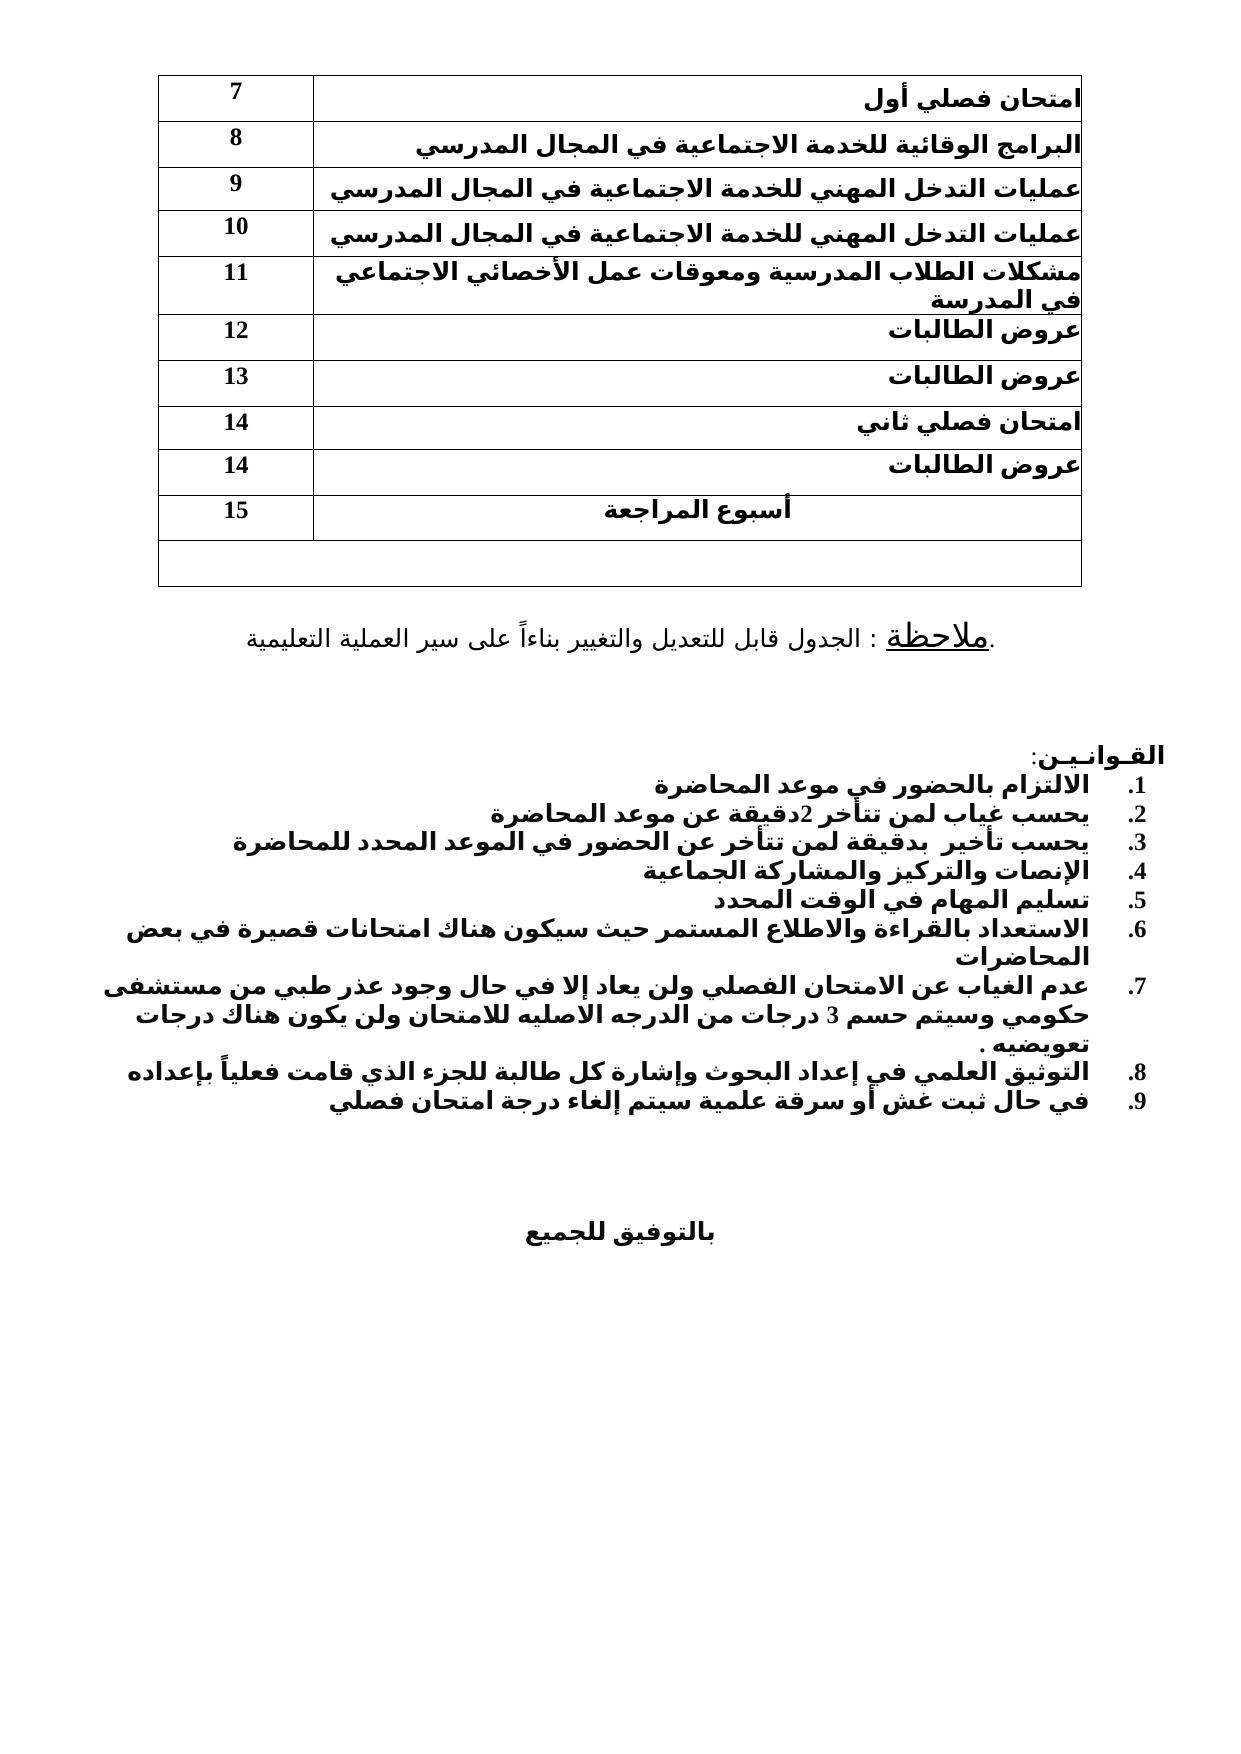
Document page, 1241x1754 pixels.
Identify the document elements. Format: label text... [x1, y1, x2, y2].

table_cell 10 [159, 211, 313, 256]
table_cell 7 [159, 76, 313, 121]
table_cell عمليات التدخل المهني للخدمة الاجتماعية في المجال المدرسي [314, 211, 1081, 256]
table_cell عروض الطالبات [314, 450, 1081, 494]
table_cell 12 [159, 315, 313, 360]
table_cell 11 [159, 257, 313, 314]
list التوثيق العلمي في إعداد البحوث وإشارة كل طالبة للجزء الذي قامت فعلياً بإعداده [75, 1057, 1128, 1086]
list يحسب غياب لمن تتأخر 2دقيقة عن موعد المحاضرة [75, 799, 1128, 827]
text ملاحظة : الجدول قابل للتعديل والتغيير بناءاً على سير العملية التعليمية. [75, 616, 1165, 655]
text القـوانـيـن: [75, 741, 1165, 770]
table_cell امتحان فصلي أول [314, 76, 1081, 121]
table_cell مشكلات الطلاب المدرسية ومعوقات عمل الأخصائي الاجتماعي في المدرسة [314, 257, 1081, 314]
table_cell عروض الطالبات [314, 315, 1081, 360]
table_cell 8 [159, 122, 313, 167]
table_cell 15 [159, 496, 313, 540]
list الالتزام بالحضور في موعد المحاضرة [75, 770, 1128, 799]
table_cell [159, 541, 1081, 586]
table_cell 9 [159, 168, 313, 210]
list الإنصات والتركيز والمشاركة الجماعية [75, 856, 1128, 885]
table_cell 14 [159, 407, 313, 449]
list يحسب تأخير بدقيقة لمن تتأخر عن الحضور في الموعد المحدد للمحاضرة [75, 827, 1128, 856]
table_cell عروض الطالبات [314, 361, 1081, 406]
table_cell 14 [159, 450, 313, 494]
text بالتوفيق للجميع [75, 1217, 1165, 1246]
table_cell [314, 122, 1081, 167]
list عدم الغياب عن الامتحان الفصلي ولن يعاد إلا في حال وجود عذر طبي من مستشفى حكومي وسيتم حسم 3 درجات من الدرجه الاصليه للامتحان ولن يكون هناك درجات تعويضيه . [75, 971, 1128, 1057]
list تسليم المهام في الوقت المحدد [75, 885, 1128, 914]
table_cell عمليات التدخل المهني للخدمة الاجتماعية في المجال المدرسي [314, 168, 1081, 210]
table_cell 13 [159, 361, 313, 406]
list في حال ثبت غش أو سرقة علمية سيتم إلغاء درجة امتحان فصلي [75, 1086, 1128, 1115]
list الاستعداد بالقراءة والاطلاع المستمر حيث سيكون هناك امتحانات قصيرة في بعض المحاضرات [75, 914, 1128, 971]
table_cell امتحان فصلي ثاني [314, 407, 1081, 449]
table_cell أسبوع المراجعة [314, 496, 1081, 540]
